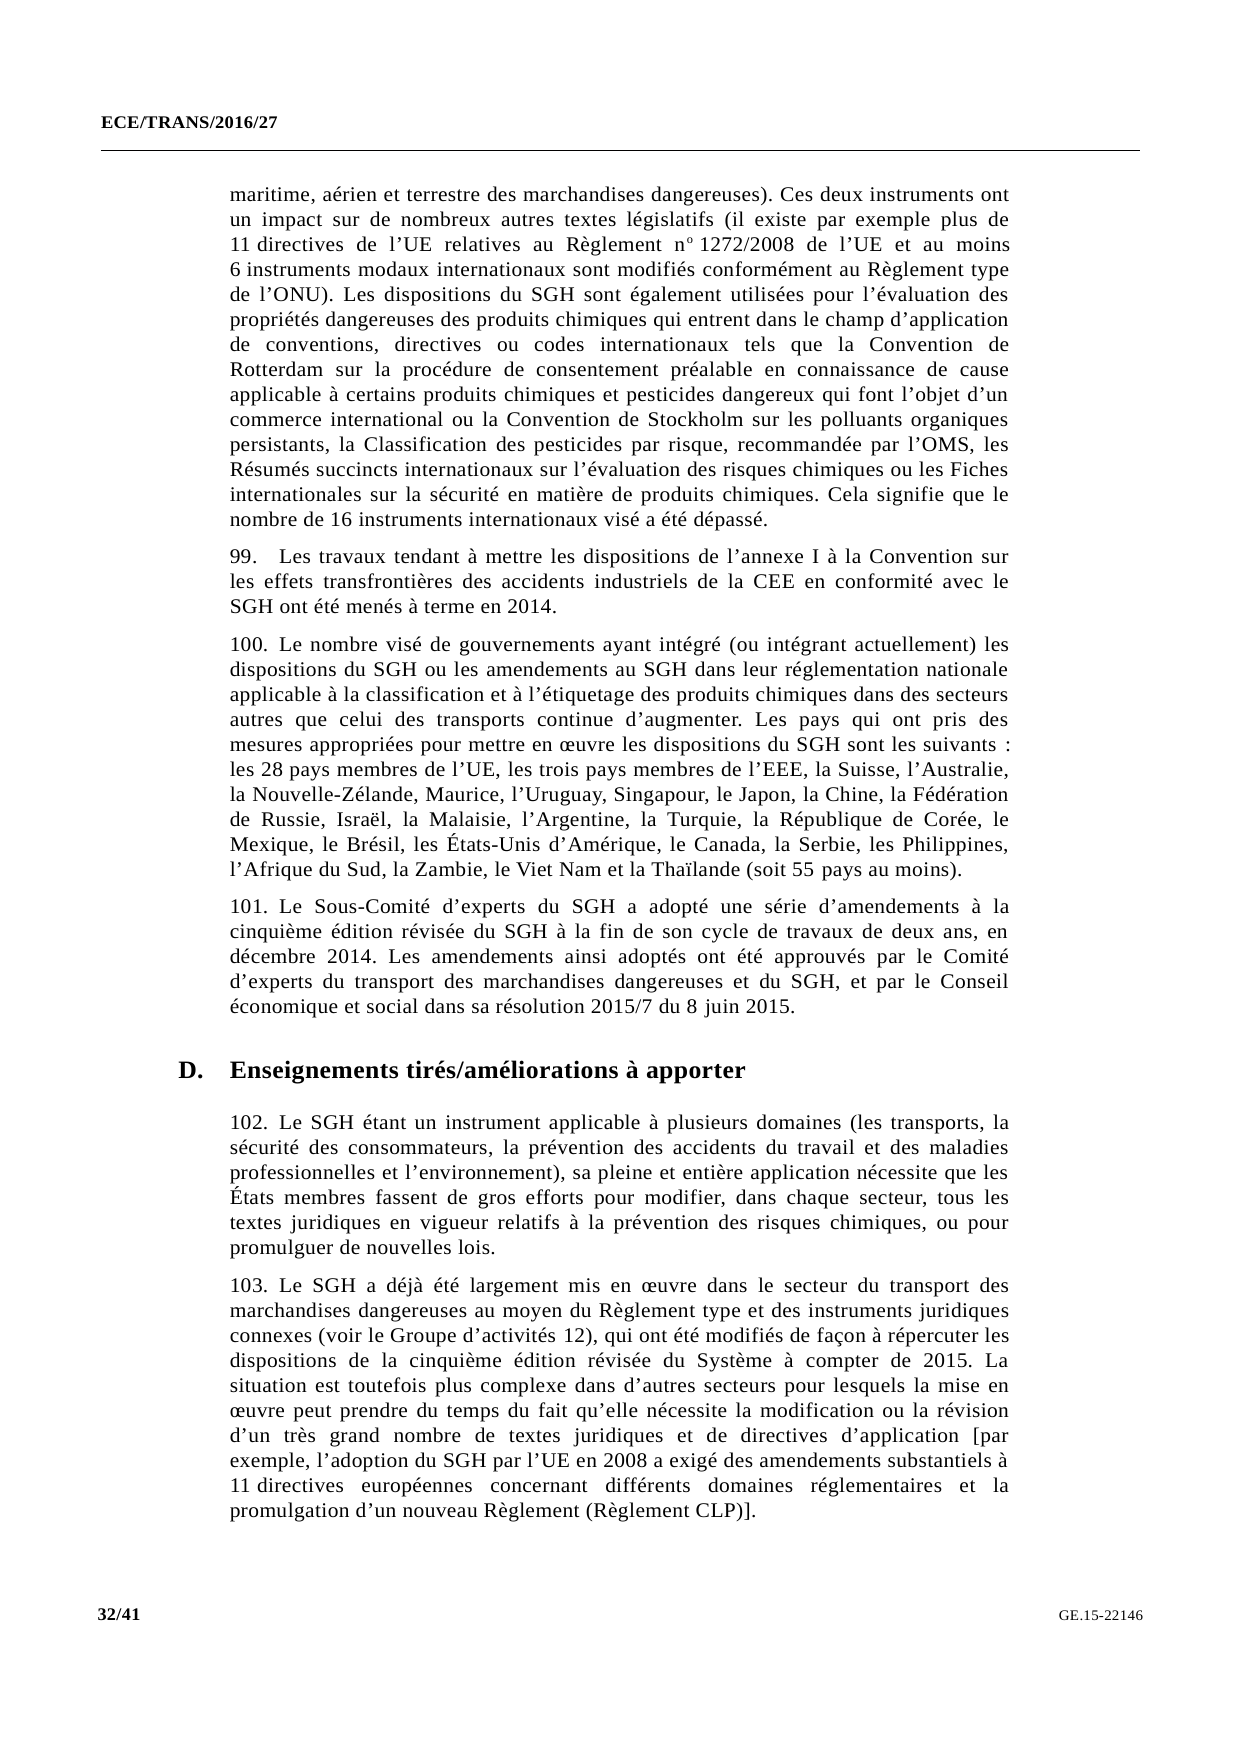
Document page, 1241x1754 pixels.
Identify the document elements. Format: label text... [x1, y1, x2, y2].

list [229, 181, 1011, 531]
list Le nombre visé de gouvernements ayant intégré (ou intégrant actuellement) les dispositions du SGH ou les amendements au SGH dans leur réglementation nationale applicable à la classification et à l’étiquetage des produits chimiques dans des secteurs autres que celui des transports continue d’augmenter. Les pays qui ont pris des mesures appropriées pour mettre en œuvre les dispositions du SGH sont les suivants : les 28 pays membres de l’UE, les trois pays membres de l’EEE, la Suisse, l’Australie, la Nouvelle-Zélande, Maurice, l’Uruguay, Singapour, le Japon, la Chine, la Fédération de Russie, Israël, la Malaisie, l’Argentine, la Turquie, la République de Corée, le Mexique, le Brésil, les États-Unis d’Amérique, le Canada, la Serbie, les Philippines, l’Afrique du Sud, la Zambie, le Viet Nam et la Thaïlande (soit 55 pays au moins). [229, 631, 1011, 881]
list Les travaux tendant à mettre les dispositions de l’annexe I à la Convention sur les effets transfrontières des accidents industriels de la CEE en conformité avec le SGH ont été menés à terme en 2014. [229, 544, 1011, 619]
list Le Sous-Comité d’experts du SGH a adopté une série d’amendements à la cinquième édition révisée du SGH à la fin de son cycle de travaux de deux ans, en décembre 2014. Les amendements ainsi adoptés ont été approuvés par le Comité d’experts du transport des marchandises dangereuses et du SGH, et par le Conseil économique et social dans sa résolution 2015/7 du 8 juin 2015. [229, 894, 1011, 1019]
text D. Enseignements tirés/améliorations à apporter [97, 1056, 1011, 1084]
list Le SGH étant un instrument applicable à plusieurs domaines (les transports, la sécurité des consommateurs, la prévention des accidents du travail et des maladies professionnelles et l’environnement), sa pleine et entière application nécessite que les États membres fassent de gros efforts pour modifier, dans chaque secteur, tous les textes juridiques en vigueur relatifs à la prévention des risques chimiques, ou pour promulguer de nouvelles lois. [229, 1109, 1011, 1259]
list Le SGH a déjà été largement mis en œuvre dans le secteur du transport des marchandises dangereuses au moyen du Règlement type et des instruments juridiques connexes (voir le Groupe d’activités 12), qui ont été modifiés de façon à répercuter les dispositions de la cinquième édition révisée du Système à compter de 2015. La situation est toutefois plus complexe dans d’autres secteurs pour lesquels la mise en œuvre peut prendre du temps du fait qu’elle nécessite la modification ou la révision d’un très grand nombre de textes juridiques et de directives d’application [par exemple, l’adoption du SGH par l’UE en 2008 a exigé des amendements substantiels à 11 directives européennes concernant différents domaines réglementaires et la promulgation d’un nouveau Règlement (Règlement CLP)]. [229, 1272, 1011, 1522]
